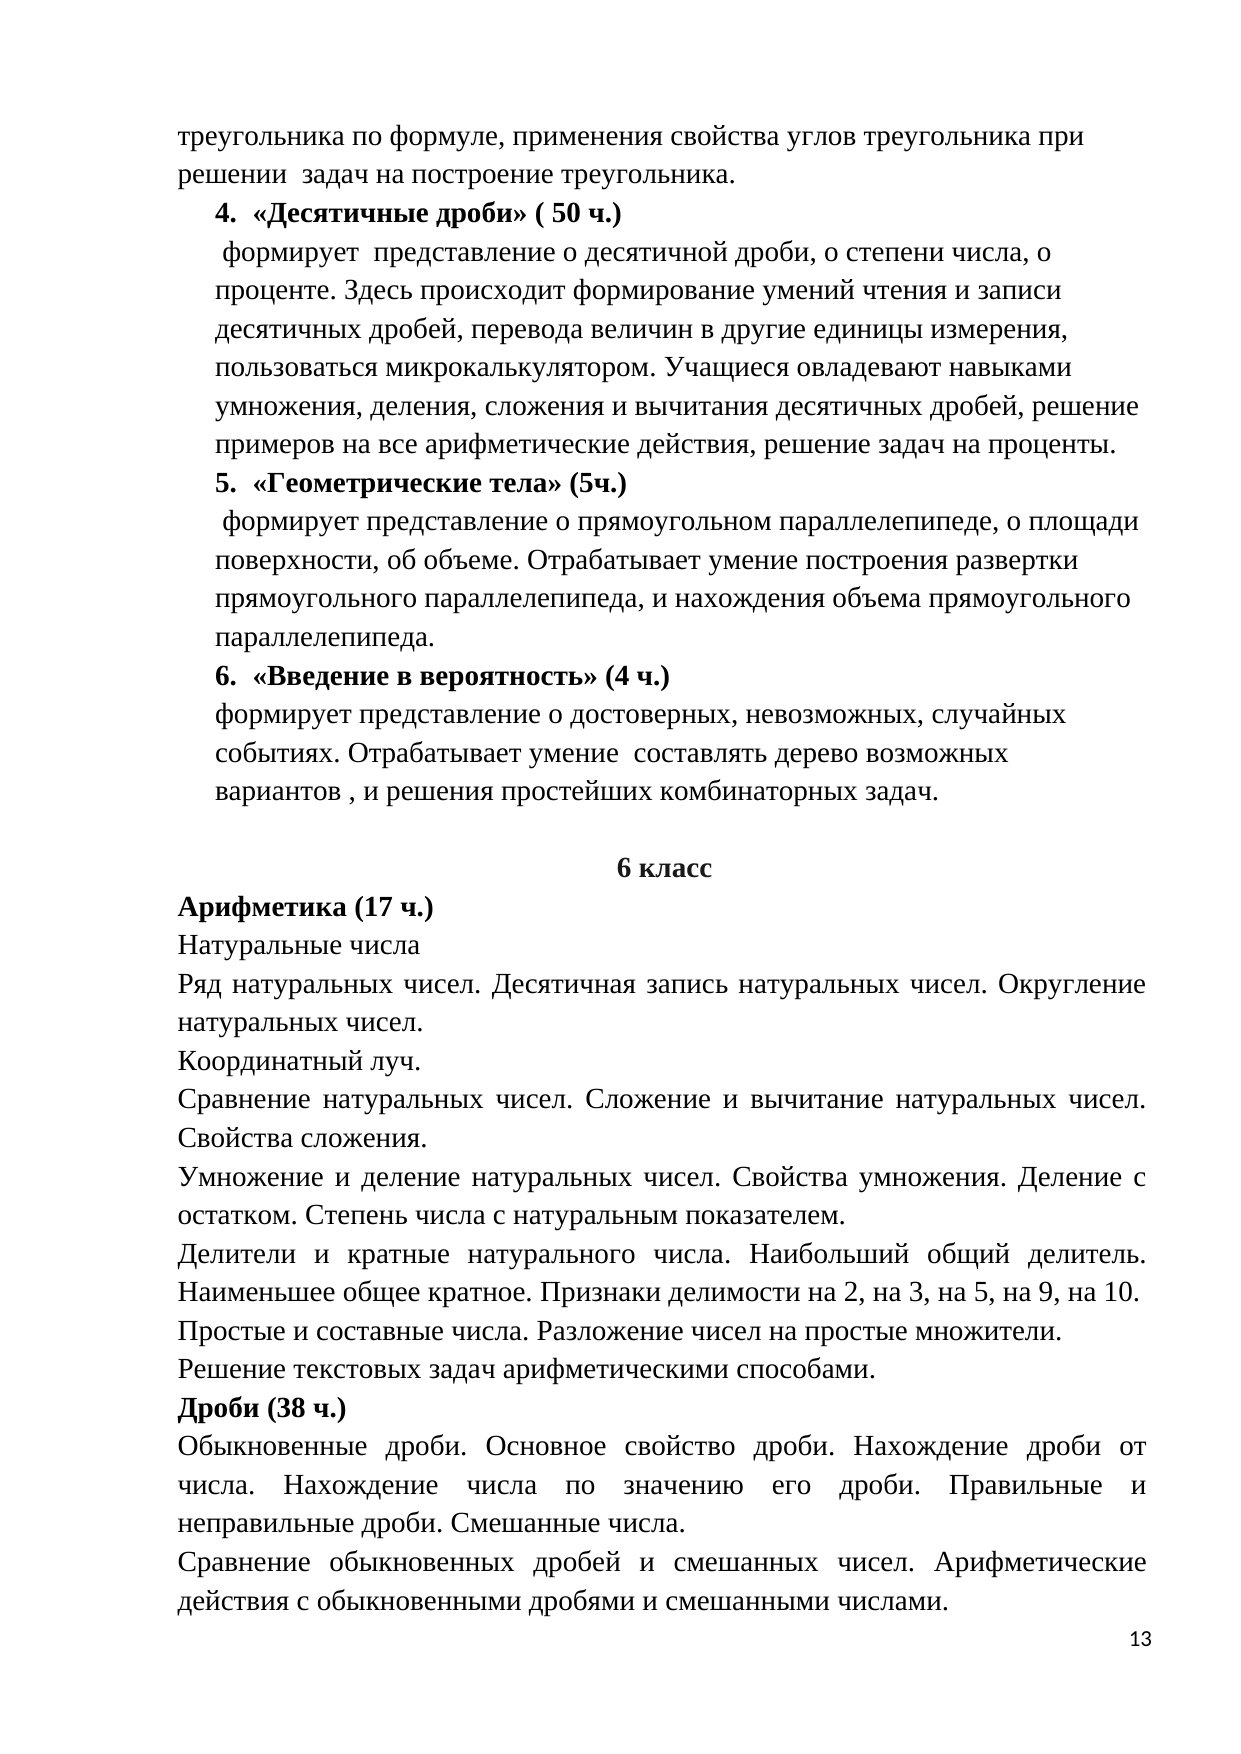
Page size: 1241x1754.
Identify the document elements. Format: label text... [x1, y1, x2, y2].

list «Геометрические тела» (5ч.) [215, 465, 1152, 498]
text формирует представление о десятичной дроби, о степени числа, о проценте. Здесь происходит формирование умений чтения и записи десятичных дробей, перевода величин в другие единицы измерения, пользоваться микрокалькулятором. Учащиеся овладевают навыками умножения, деления, сложения и вычитания десятичных дробей, решение примеров на все арифметические действия, решение задач на проценты. [215, 234, 1152, 460]
text Умножение и деление натуральных чисел. Свойства умножения. Деление с остатком. Степень числа с натуральным показателем. [177, 1159, 1147, 1231]
text формирует представление о прямоугольном параллелепипеде, о площади поверхности, об объеме. Отрабатывает умение построения развертки прямоугольного параллелепипеда, и нахождения объема прямоугольного параллелепипеда. [215, 503, 1152, 653]
text Простые и составные числа. Разложение чисел на простые множители. [177, 1313, 1147, 1346]
text формирует представление о достоверных, невозможных, случайных событиях. Отрабатывает умение составлять дерево возможных вариантов , и решения простейших комбинаторных задач. [215, 696, 1152, 807]
text Натуральные числа [177, 927, 1152, 961]
text Обыкновенные дроби. Основное свойство дроби. Нахождение дроби от числа. Нахождение числа по значению его дроби. Правильные и неправильные дроби. Смешанные числа. [177, 1428, 1147, 1539]
text 6 класс [177, 850, 1152, 884]
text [177, 118, 1152, 190]
text Сравнение натуральных чисел. Сложение и вычитание натуральных чисел. Свойства сложения. [177, 1082, 1147, 1154]
text Координатный луч. [177, 1043, 1152, 1077]
text Решение текстовых задач арифметическими способами. [177, 1351, 1152, 1385]
text Делители и кратные натурального числа. Наибольший общий делитель. Наименьшее общее кратное. Признаки делимости на 2, на 3, на 5, на 9, на 10. [177, 1236, 1147, 1308]
text Ряд натуральных чисел. Десятичная запись натуральных чисел. Округление натуральных чисел. [177, 966, 1147, 1038]
text Сравнение обыкновенных дробей и смешанных чисел. Арифметические действия с обыкновенными дробями и смешанными числами. [177, 1544, 1147, 1616]
text Дроби (38 ч.) [177, 1390, 1152, 1423]
text Арифметика (17 ч.) [177, 889, 1147, 922]
list «Введение в вероятность» (4 ч.) [215, 658, 1152, 691]
list «Десятичные дроби» ( 50 ч.) [215, 195, 1152, 229]
